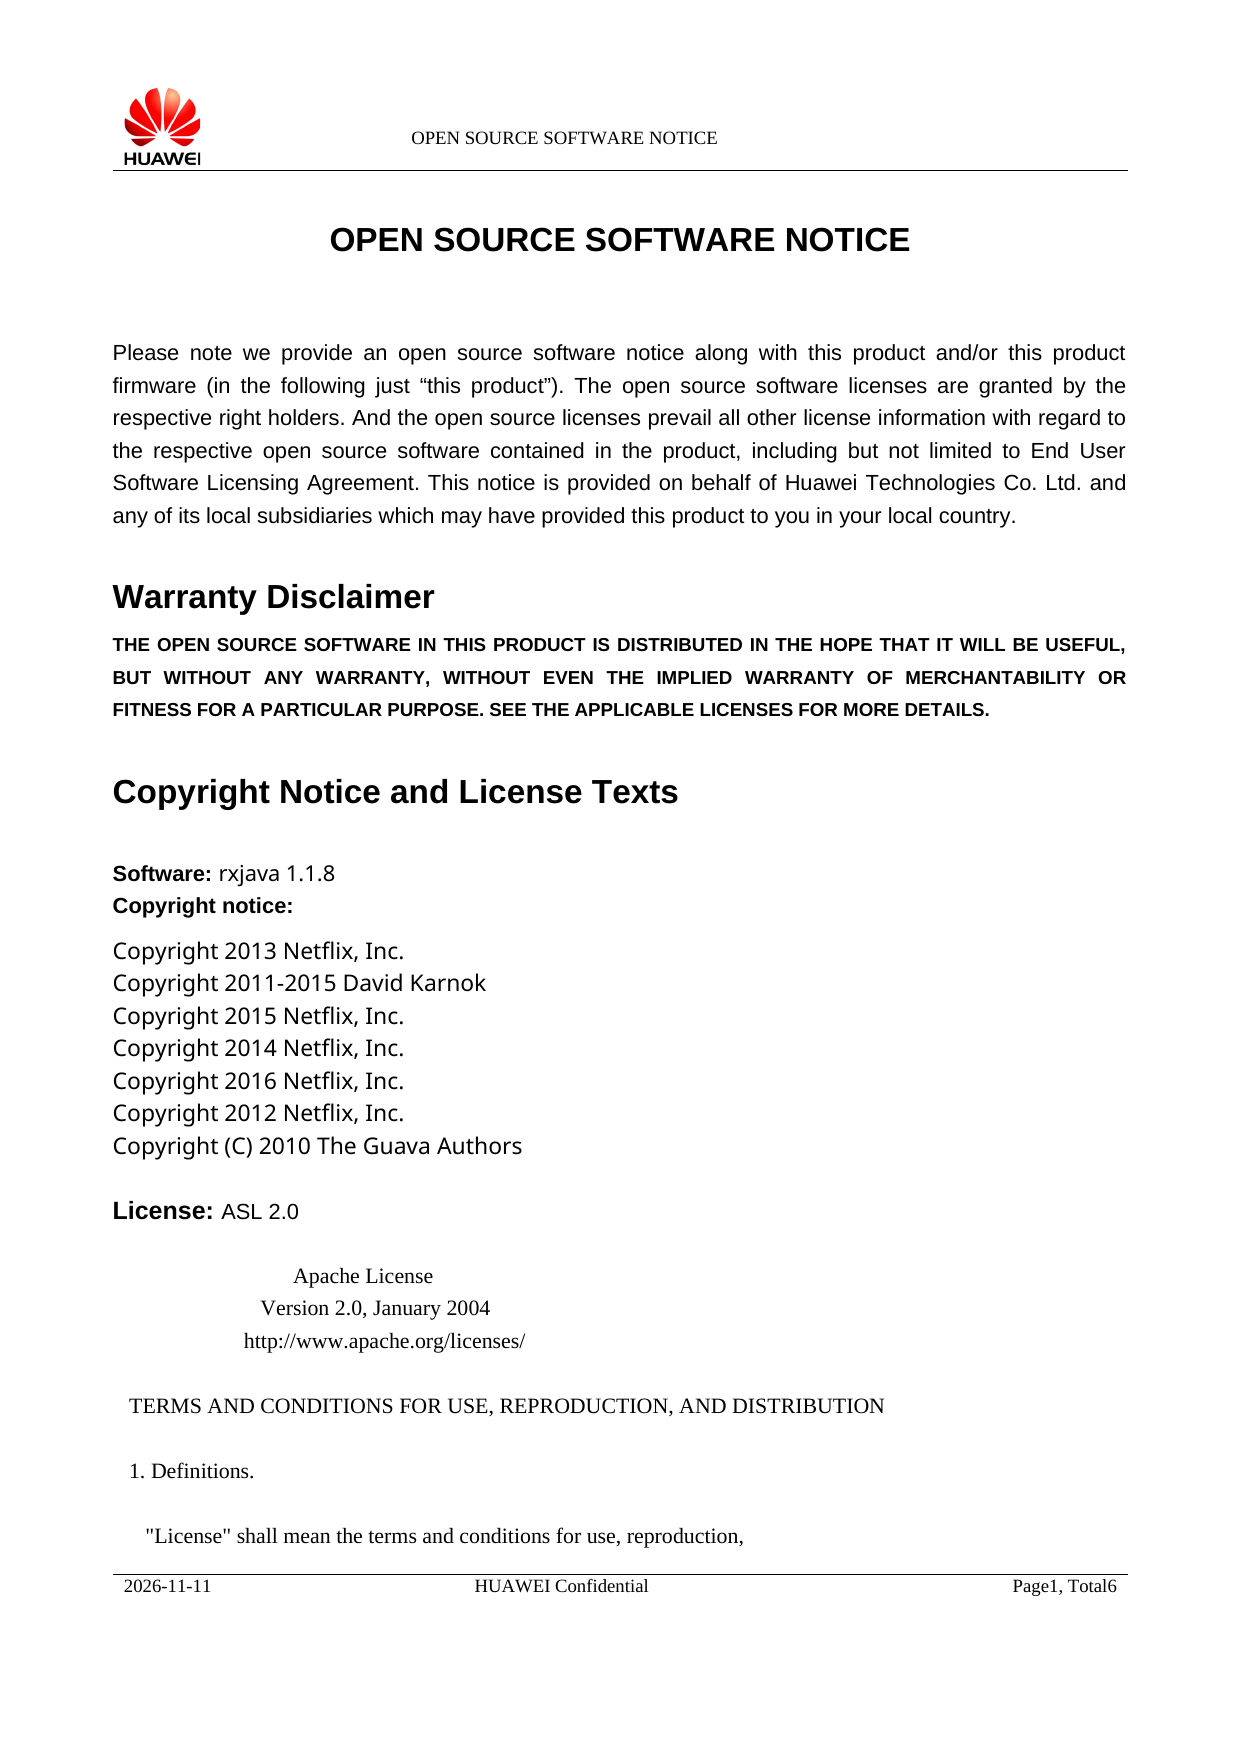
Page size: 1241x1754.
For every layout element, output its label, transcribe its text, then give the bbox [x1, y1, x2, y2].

text Warranty Disclaimer [112, 564, 1128, 629]
text License: ASL 2.0 [112, 1194, 1128, 1226]
text Copyright 2013 Netflix, Inc. Copyright 2011-2015 David Karnok Copyright 2015 Netflix, Inc. Copyright 2014 Netflix, Inc. Copyright 2016 Netflix, Inc. Copyright 2012 Netflix, Inc. Copyright (C) 2010 The Guava Authors [112, 934, 1128, 1194]
text Copyright notice: [112, 889, 1128, 921]
text OPEN SOURCE SOFTWARE NOTICE [112, 206, 1128, 271]
picture [124, 88, 201, 165]
title Software: rxjava 1.1.8 [112, 856, 1128, 889]
text Copyright Notice and License Texts [112, 759, 1128, 824]
text The open source software in this product is distributed in the hope that it will be useful, but WITHOUT ANY WARRANTY, without even the implied warranty of MERCHANTABILITY or FITNESS FOR A PARTICULAR PURPOSE. See the applicable licenses for more details. [112, 629, 1128, 726]
text Please note we provide an open source software notice along with this product and/or this product firmware (in the following just “this product”). The open source software licenses are granted by the respective right holders. And the open source licenses prevail all other license information with regard to the respective open source software contained in the product, including but not limited to End User Software Licensing Agreement. This notice is provided on behalf of Huawei Technologies Co. Ltd. and any of its local subsidiaries which may have provided this product to you in your local country. [112, 336, 1128, 531]
